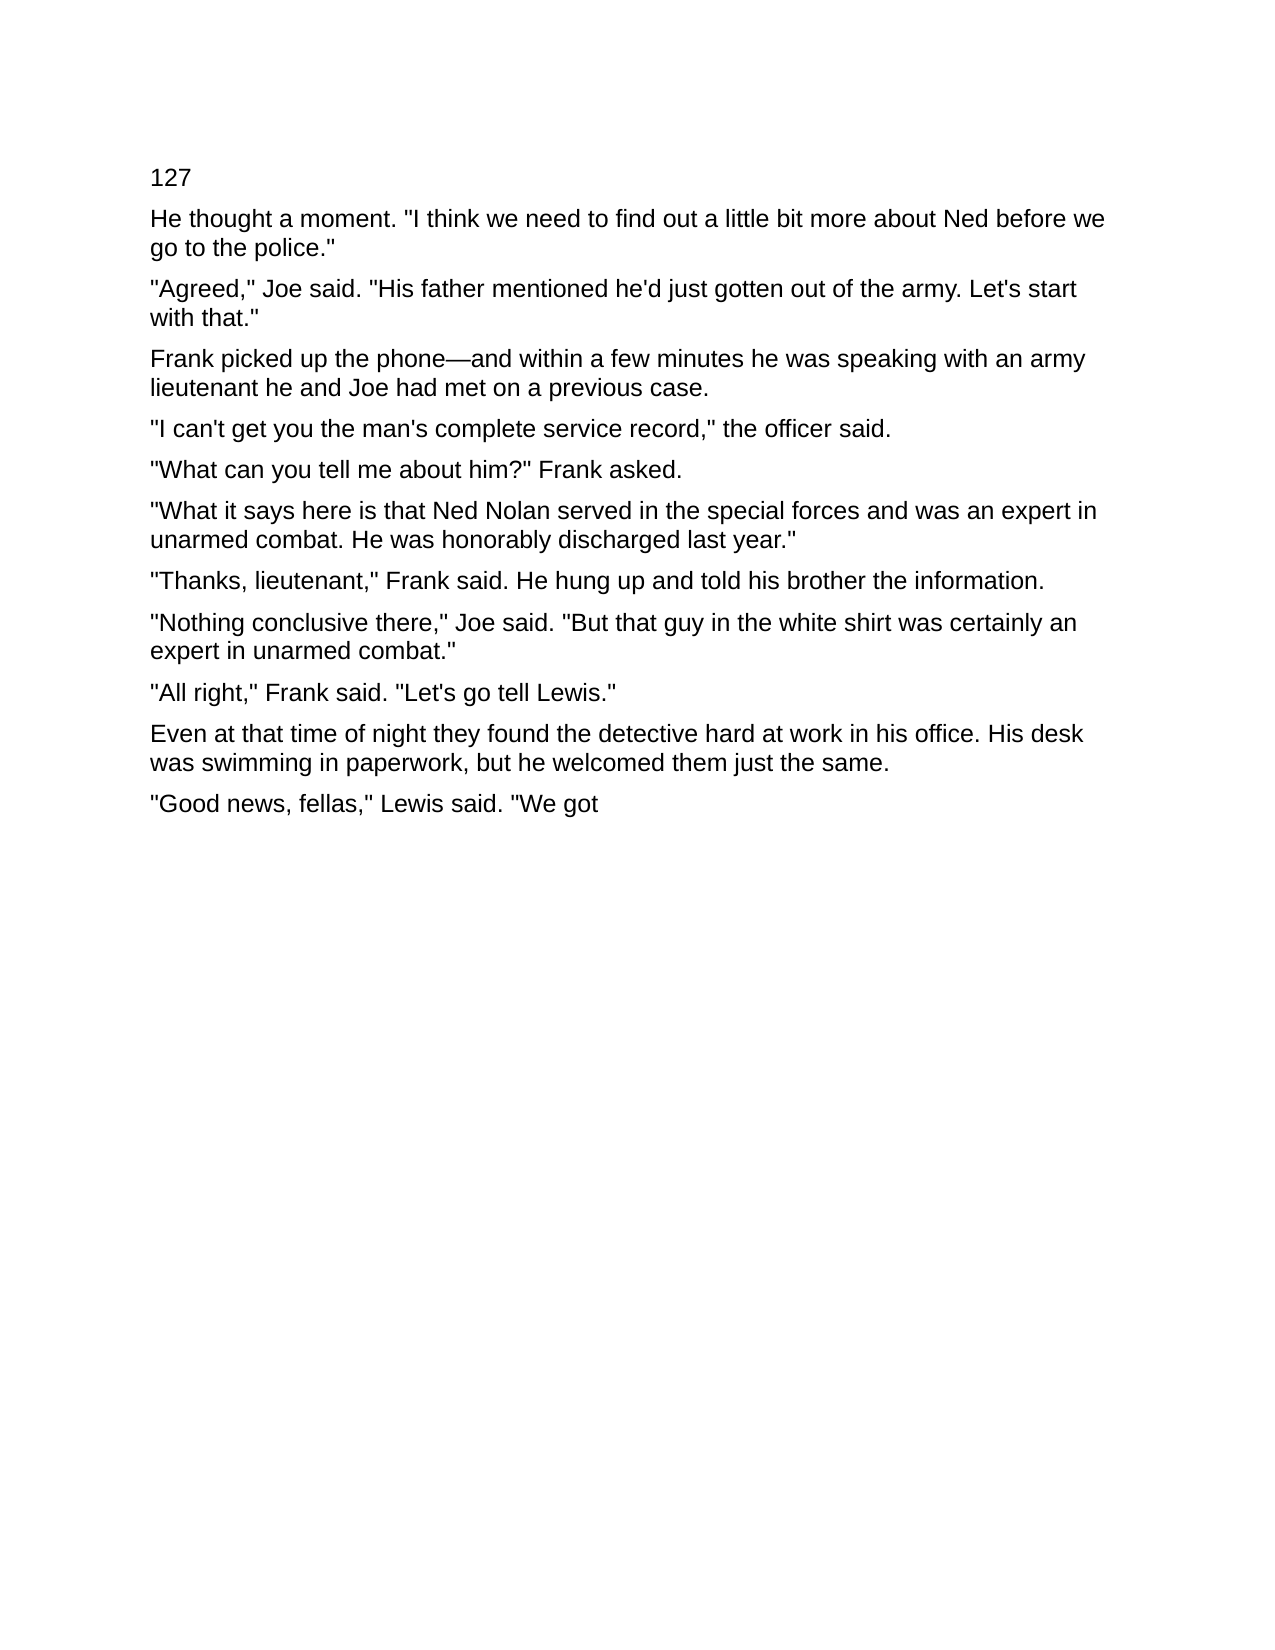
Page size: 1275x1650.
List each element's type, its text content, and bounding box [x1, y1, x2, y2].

text "What can you tell me about him?" Frank asked. [150, 455, 1125, 484]
text 127 [150, 162, 1125, 191]
text "I can't get you the man's complete service record," the officer said. [150, 414, 1125, 442]
text "Thanks, lieutenant," Frank said. He hung up and told his brother the information. [150, 566, 1125, 595]
text "Agreed," Joe said. "His father mentioned he'd just gotten out of the army. Let's start with that." [150, 274, 1125, 331]
text "Good news, fellas," Lewis said. "We got [150, 789, 1125, 817]
text "What it says here is that Ned Nolan served in the special forces and was an expert in unarmed combat. He was honorably discharged last year." [150, 496, 1125, 554]
text He thought a moment. "I think we need to find out a little bit more about Ned before we go to the police." [150, 204, 1125, 261]
text "All right," Frank said. "Let's go tell Lewis." [150, 677, 1125, 706]
text "Nothing conclusive there," Joe said. "But that guy in the white shirt was certainly an expert in unarmed combat." [150, 607, 1125, 665]
text Frank picked up the phone—and within a few minutes he was speaking with an army lieutenant he and Joe had met on a previous case. [150, 344, 1125, 401]
text Even at that time of night they found the detective hard at work in his office. His desk was swimming in paperwork, but he welcomed them just the same. [150, 719, 1125, 776]
